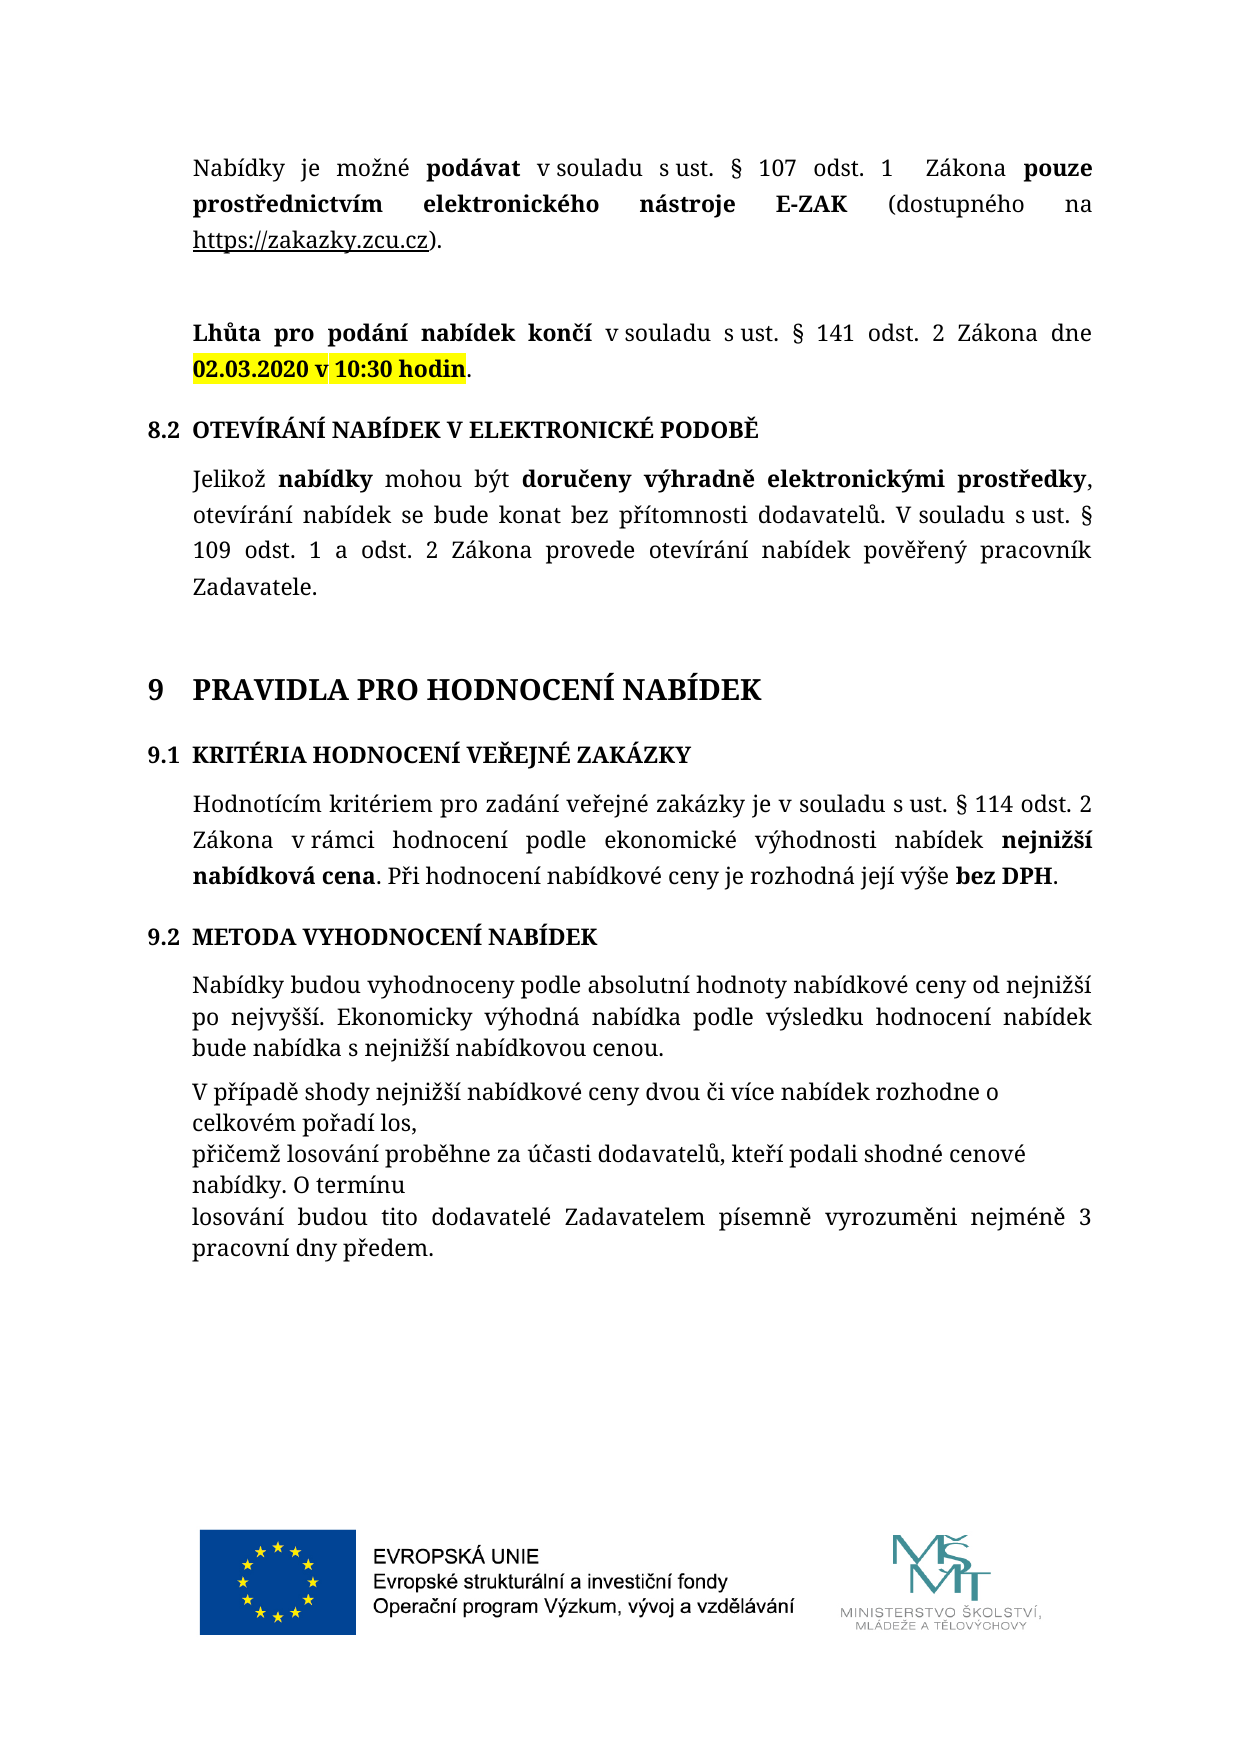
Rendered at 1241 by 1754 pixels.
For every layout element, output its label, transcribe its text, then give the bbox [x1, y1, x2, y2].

text přičemž losování proběhne za účasti dodavatelů, kteří podali shodné cenové nabídky. O termínu [192, 1138, 1093, 1200]
picture [147, 1477, 1093, 1687]
subtitle 9.2 METODA VYHODNOCENÍ NABÍDEK [147, 921, 1093, 952]
text Hodnotícím kritériem pro zadání veřejné zakázky je v souladu s ust. § 114 odst. 2 Zákona v rámci hodnocení podle ekonomické výhodnosti nabídek nejnižší nabídková cena. Při hodnocení nabídkové ceny je rozhodná její výše bez DPH. [193, 788, 1093, 891]
text Lhůta pro podání nabídek končí v souladu s ust. § 141 odst. 2 Zákona dne 02.03.2020 v 10:30 hodin. [193, 317, 1093, 384]
text Nabídky budou vyhodnoceny podle absolutní hodnoty nabídkové ceny od nejnižší po nejvyšší. Ekonomicky výhodná nabídka podle výsledku hodnocení nabídek bude nabídka s nejnižší nabídkovou cenou. [192, 969, 1093, 1063]
text losování budou tito dodavatelé Zadavatelem písemně vyrozuměni nejméně 3 pracovní dny předem. [192, 1200, 1093, 1263]
subtitle 9 PRAVIDLA PRO HODNOCENÍ NABÍDEK [148, 669, 1093, 708]
text Jelikož nabídky mohou být doručeny výhradně elektronickými prostředky, otevírání nabídek se bude konat bez přítomnosti dodavatelů. V souladu s ust. § 109 odst. 1 a odst. 2 Zákona provede otevírání nabídek pověřený pracovník Zadavatele. [193, 463, 1093, 602]
subtitle 8.2 OTEVÍRÁNÍ NABÍDEK V ELEKTRONICKÉ PODOBĚ [148, 414, 1093, 445]
text Nabídky je možné podávat v souladu s ust. § 107 odst. 1 Zákona pouze prostřednictvím elektronického nástroje E-ZAK (dostupného na https://zakazky.zcu.cz). [193, 152, 1093, 255]
text V případě shody nejnižší nabídkové ceny dvou či více nabídek rozhodne o celkovém pořadí los, [192, 1075, 1093, 1138]
subtitle 9.1 KRITÉRIA HODNOCENÍ VEŘEJNÉ ZAKÁZKY [147, 739, 1093, 771]
